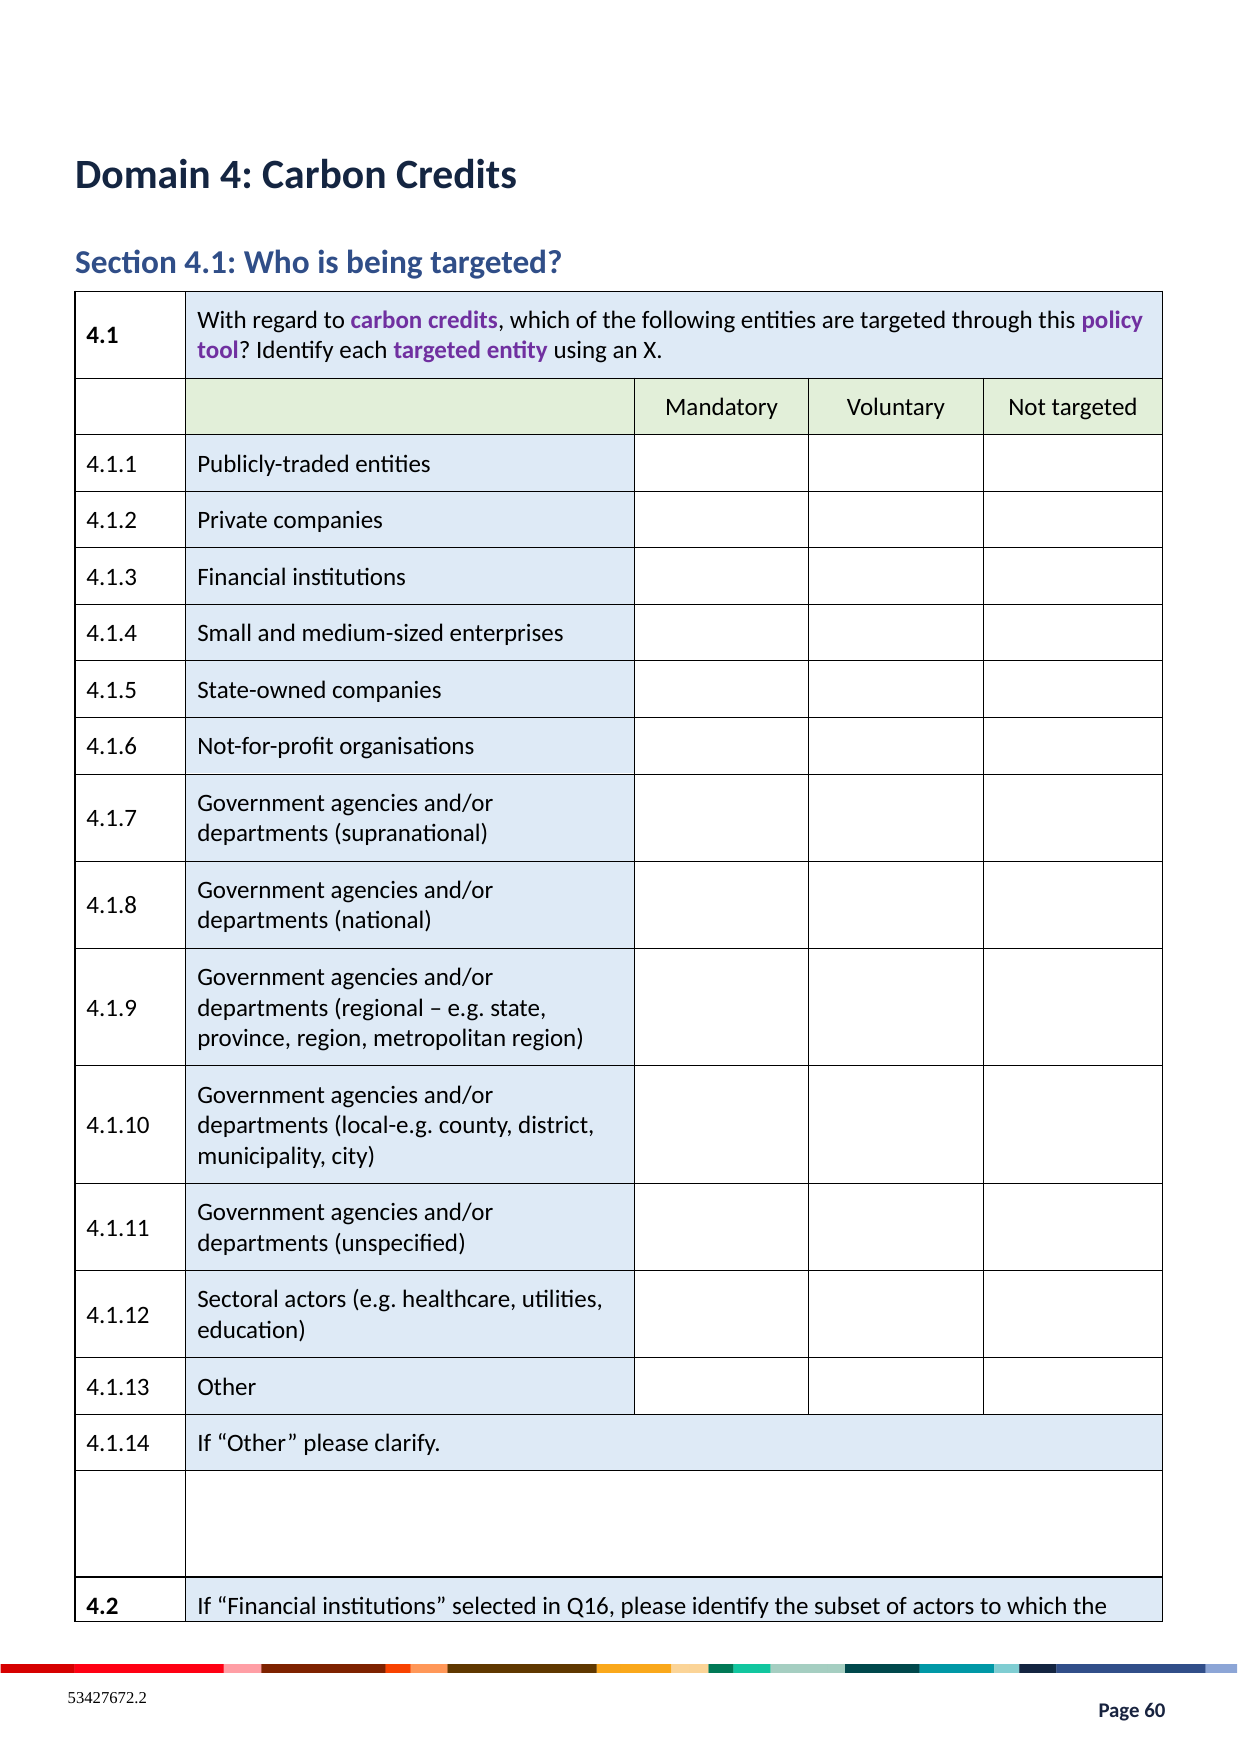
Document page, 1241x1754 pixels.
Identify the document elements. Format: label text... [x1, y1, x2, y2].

subtitle Section 4.1: Who is being targeted? [75, 241, 1165, 282]
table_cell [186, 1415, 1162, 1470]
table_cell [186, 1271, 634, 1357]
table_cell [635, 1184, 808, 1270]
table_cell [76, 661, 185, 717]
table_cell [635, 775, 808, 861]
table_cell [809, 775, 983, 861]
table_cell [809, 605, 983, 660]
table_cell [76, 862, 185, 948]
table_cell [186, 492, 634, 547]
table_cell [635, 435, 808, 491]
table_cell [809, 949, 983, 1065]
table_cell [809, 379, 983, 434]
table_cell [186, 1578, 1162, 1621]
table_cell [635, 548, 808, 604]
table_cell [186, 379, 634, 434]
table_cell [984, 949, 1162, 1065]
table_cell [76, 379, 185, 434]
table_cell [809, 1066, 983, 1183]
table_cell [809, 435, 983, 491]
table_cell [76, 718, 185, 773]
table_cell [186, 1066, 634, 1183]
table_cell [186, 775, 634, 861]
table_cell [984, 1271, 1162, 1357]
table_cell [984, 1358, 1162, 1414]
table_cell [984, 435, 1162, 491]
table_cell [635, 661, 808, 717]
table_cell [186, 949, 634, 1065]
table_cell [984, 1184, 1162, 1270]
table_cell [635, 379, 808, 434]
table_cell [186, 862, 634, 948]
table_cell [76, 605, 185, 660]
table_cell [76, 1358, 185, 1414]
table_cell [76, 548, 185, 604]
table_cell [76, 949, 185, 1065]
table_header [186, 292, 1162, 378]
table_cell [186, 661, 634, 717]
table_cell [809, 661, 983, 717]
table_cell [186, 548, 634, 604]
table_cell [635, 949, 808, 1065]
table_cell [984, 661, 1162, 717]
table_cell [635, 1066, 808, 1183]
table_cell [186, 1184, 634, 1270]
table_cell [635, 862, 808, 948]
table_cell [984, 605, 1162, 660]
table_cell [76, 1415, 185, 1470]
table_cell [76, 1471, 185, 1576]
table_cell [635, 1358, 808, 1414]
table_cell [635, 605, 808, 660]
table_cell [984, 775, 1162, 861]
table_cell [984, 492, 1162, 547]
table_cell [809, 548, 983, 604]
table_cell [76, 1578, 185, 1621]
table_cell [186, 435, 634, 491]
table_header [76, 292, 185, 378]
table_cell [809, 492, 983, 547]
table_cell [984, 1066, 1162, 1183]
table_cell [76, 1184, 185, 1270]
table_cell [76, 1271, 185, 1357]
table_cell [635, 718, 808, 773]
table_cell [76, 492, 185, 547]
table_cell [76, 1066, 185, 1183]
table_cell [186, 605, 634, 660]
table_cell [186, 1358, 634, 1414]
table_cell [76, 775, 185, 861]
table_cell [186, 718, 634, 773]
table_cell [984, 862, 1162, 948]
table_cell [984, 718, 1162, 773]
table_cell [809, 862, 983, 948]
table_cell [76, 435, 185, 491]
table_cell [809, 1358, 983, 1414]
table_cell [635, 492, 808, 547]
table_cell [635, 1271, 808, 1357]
subtitle Domain 4: Carbon Credits [75, 148, 1165, 199]
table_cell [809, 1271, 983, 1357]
picture [0, 1664, 1236, 1673]
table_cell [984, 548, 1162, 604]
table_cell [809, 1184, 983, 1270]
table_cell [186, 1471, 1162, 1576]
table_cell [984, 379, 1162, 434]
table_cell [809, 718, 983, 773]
